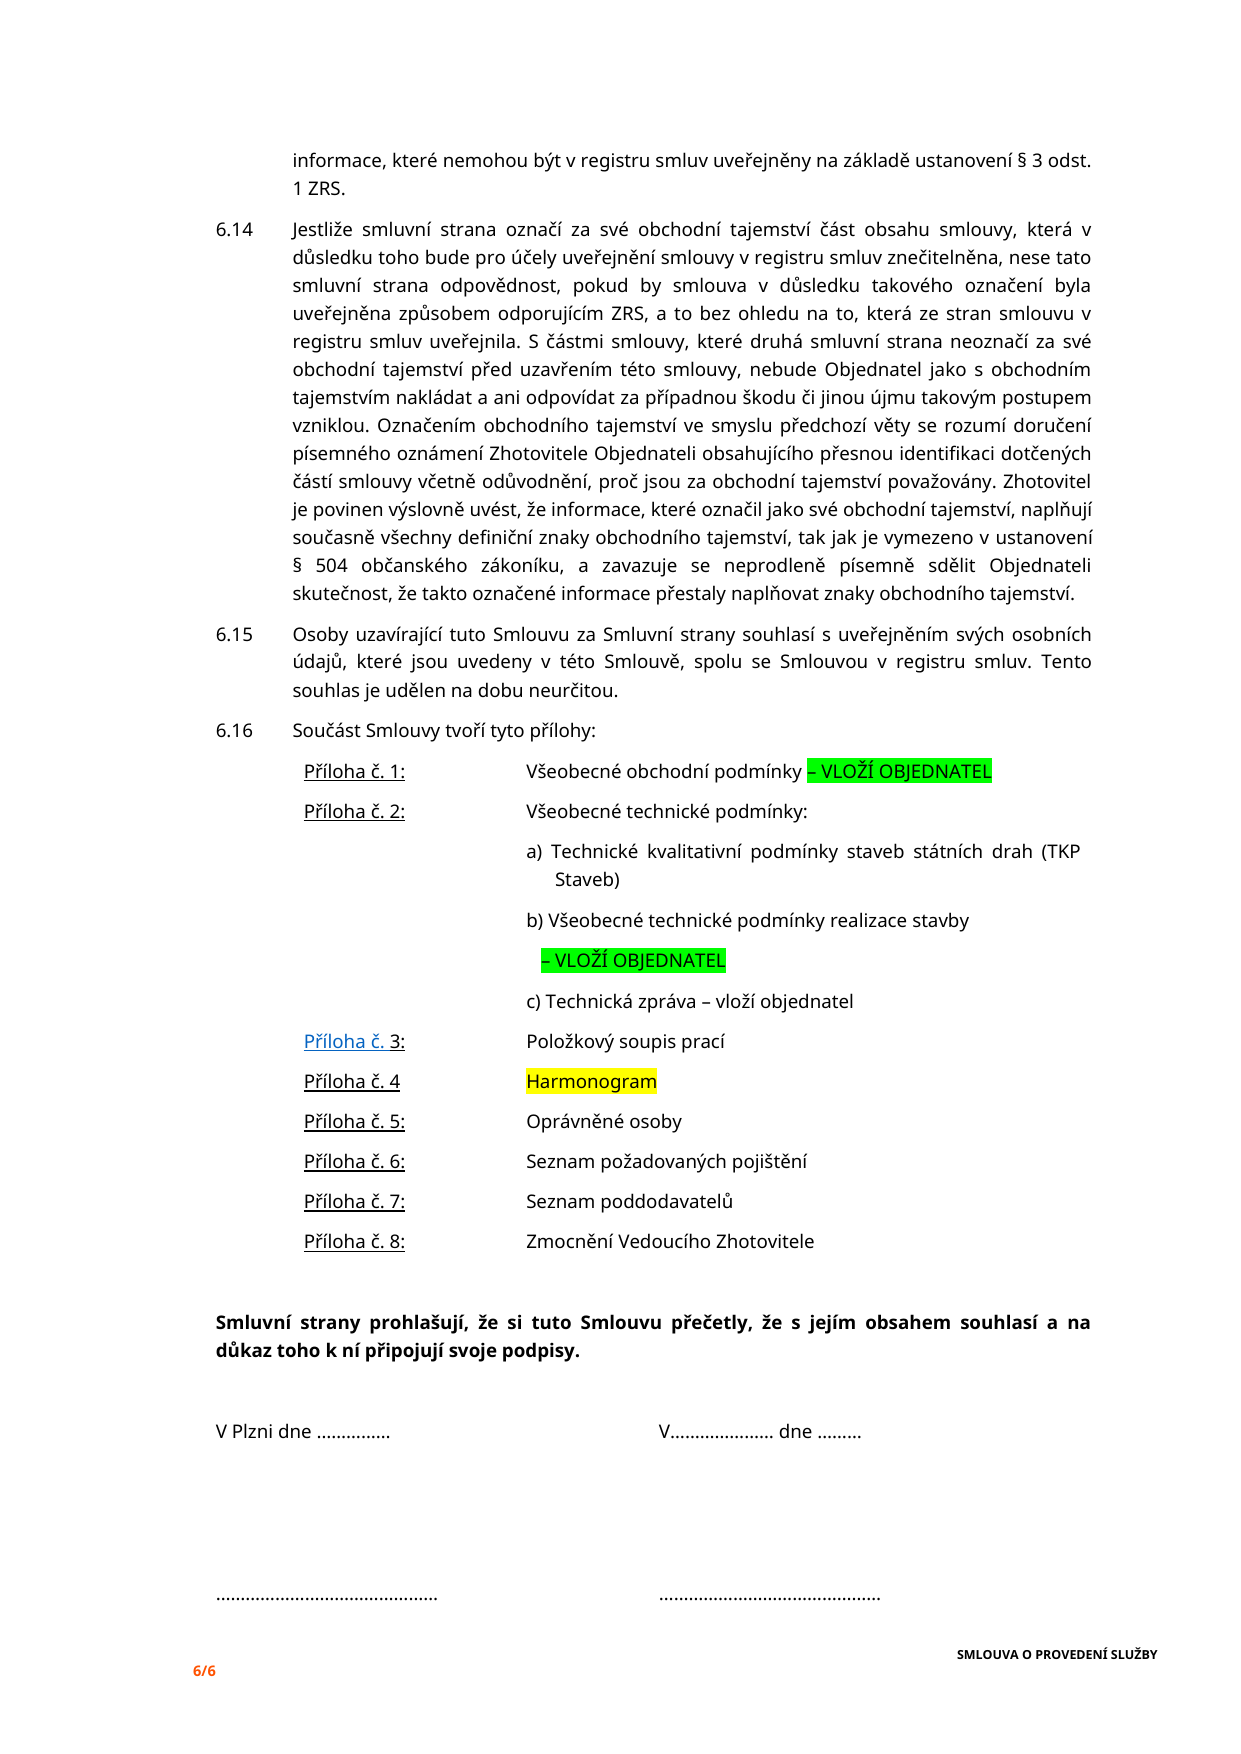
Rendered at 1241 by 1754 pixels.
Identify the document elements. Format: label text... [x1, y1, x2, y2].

text ……………………………………… ……………………………………… [216, 1581, 1093, 1606]
table_cell Příloha č. 4 [216, 1068, 496, 1108]
table_cell Zmocnění Vedoucího Zhotovitele [496, 1229, 1093, 1269]
text Smluvní strany prohlašují, že si tuto Smlouvu přečetly, že s jejím obsahem souhlasí a na důkaz toho k ní připojují svoje podpisy. [216, 1309, 1093, 1363]
table_cell Seznam požadovaných pojištění [496, 1149, 1093, 1189]
table_cell Harmonogram [496, 1068, 1093, 1108]
table_header Příloha č. 1: [216, 758, 496, 798]
table_cell Seznam poddodavatelů [496, 1189, 1093, 1229]
table_cell Příloha č. 7: [216, 1189, 496, 1229]
table_cell Položkový soupis prací [496, 1028, 1093, 1068]
text V Plzni dne …………… V………………… dne ……… [216, 1418, 1093, 1444]
table_cell Příloha č. 8: [216, 1229, 496, 1269]
text Osoby uzavírající tuto Smlouvu za Smluvní strany souhlasí s uveřejněním svých osobních údajů, které jsou uvedeny v této Smlouvě, spolu se Smlouvou v registru smluv. Tento souhlas je udělen na dobu neurčitou. [216, 621, 1093, 702]
table_cell Příloha č. 3: [216, 1028, 496, 1068]
table_cell Příloha č. 6: [216, 1149, 496, 1189]
text Součást Smlouvy tvoří tyto přílohy: [216, 717, 1093, 743]
table_header Všeobecné obchodní podmínky – VLOŽÍ OBJEDNATEL [496, 758, 1093, 798]
table_cell Oprávněné osoby [496, 1109, 1093, 1148]
table_cell Příloha č. 5: [216, 1109, 496, 1148]
table_cell Příloha č. 2: [216, 798, 496, 1028]
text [216, 147, 1093, 201]
table_cell Všeobecné technické podmínky: a) Technické kvalitativní podmínky staveb státních drah (TKP Staveb) b) Všeobecné technické podmínky realizace stavby – VLOŽÍ OBJEDNATEL c) Technická zpráva – vloží objednatel [496, 798, 1093, 1028]
text Jestliže smluvní strana označí za své obchodní tajemství část obsahu smlouvy, která v důsledku toho bude pro účely uveřejnění smlouvy v registru smluv znečitelněna, nese tato smluvní strana odpovědnost, pokud by smlouva v důsledku takového označení byla uveřejněna způsobem odporujícím ZRS, a to bez ohledu na to, která ze stran smlouvu v registru smluv uveřejnila. S částmi smlouvy, které druhá smluvní strana neoznačí za své obchodní tajemství před uzavřením této smlouvy, nebude Objednatel jako s obchodním tajemstvím nakládat a ani odpovídat za případnou škodu či jinou újmu takovým postupem vzniklou. Označením obchodního tajemství ve smyslu předchozí věty se rozumí doručení písemného oznámení Zhotovitele Objednateli obsahujícího přesnou identifikaci dotčených částí smlouvy včetně odůvodnění, proč jsou za obchodní tajemství považovány. Zhotovitel je povinen výslovně uvést, že informace, které označil jako své obchodní tajemství, naplňují současně všechny definiční znaky obchodního tajemství, tak jak je vymezeno v ustanovení § 504 občanského zákoníku, a zavazuje se neprodleně písemně sdělit Objednateli skutečnost, že takto označené informace přestaly naplňovat znaky obchodního tajemství. [216, 216, 1093, 606]
